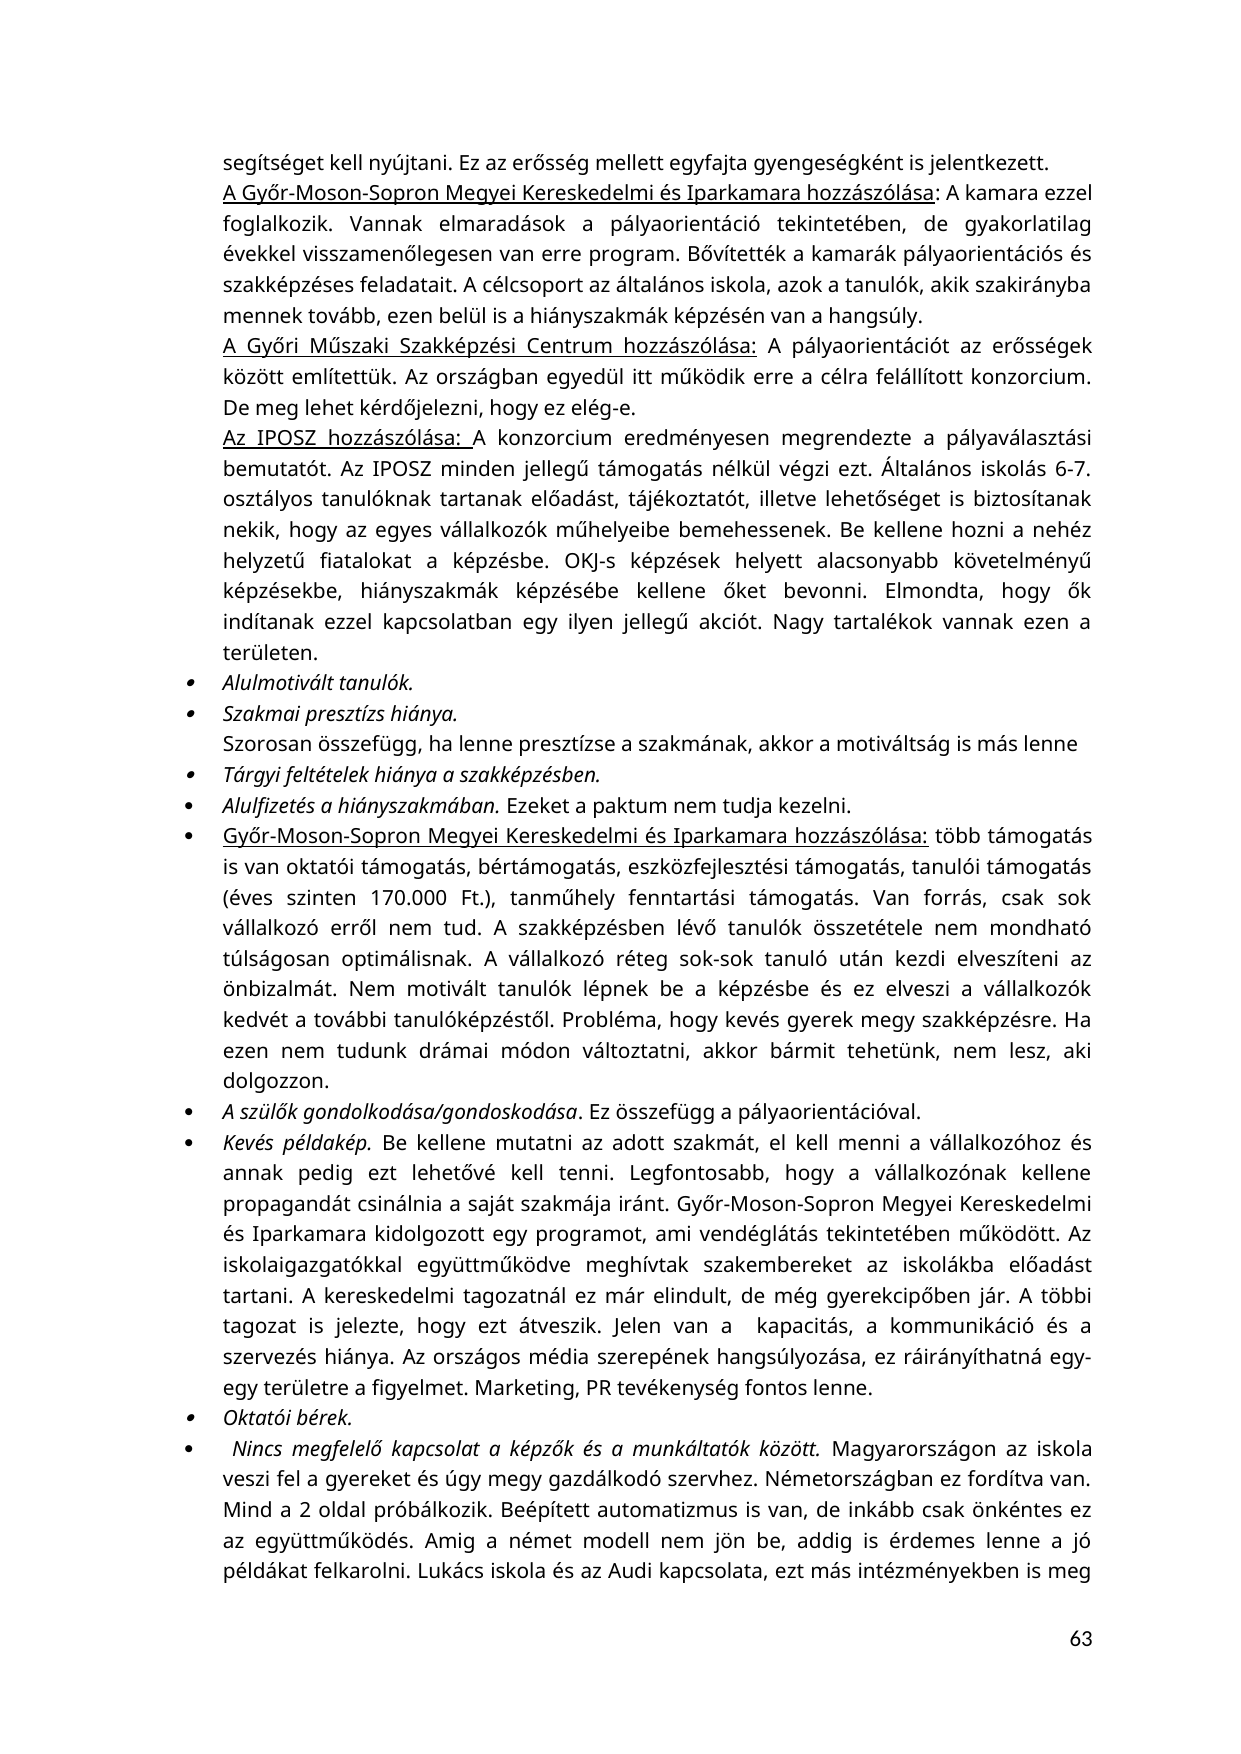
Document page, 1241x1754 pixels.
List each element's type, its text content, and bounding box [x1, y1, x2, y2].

list Szorosan összefügg, ha lenne presztízse a szakmának, akkor a motiváltság is más lenne [223, 729, 1093, 758]
list Kevés példakép. Be kellene mutatni az adott szakmát, el kell menni a vállalkozóhoz és annak pedig ezt lehetővé kell tenni. Legfontosabb, hogy a vállalkozónak kellene propagandát csinálnia a saját szakmája iránt. Győr-Moson-Sopron Megyei Kereskedelmi és Iparkamara kidolgozott egy programot, ami vendéglátás tekintetében működött. Az iskolaigazgatókkal együttműködve meghívtak szakembereket az iskolákba előadást tartani. A kereskedelmi tagozatnál ez már elindult, de még gyerekcipőben jár. A többi tagozat is jelezte, hogy ezt átveszik. Jelen van a kapacitás, a kommunikáció és a szervezés hiánya. Az országos média szerepének hangsúlyozása, ez ráirányíthatná egy-egy területre a figyelmet. Marketing, PR tevékenység fontos lenne. [185, 1128, 1093, 1401]
list Szakmai presztízs hiánya. [185, 699, 1093, 727]
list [185, 148, 1093, 176]
list Alulmotivált tanulók. [185, 668, 1093, 697]
list Az IPOSZ hozzászólása: A konzorcium eredményesen megrendezte a pályaválasztási bemutatót. Az IPOSZ minden jellegű támogatás nélkül végzi ezt. Általános iskolás 6-7. osztályos tanulóknak tartanak előadást, tájékoztatót, illetve lehetőséget is biztosítanak nekik, hogy az egyes vállalkozók műhelyeibe bemehessenek. Be kellene hozni a nehéz helyzetű fiatalokat a képzésbe. OKJ-s képzések helyett alacsonyabb követelményű képzésekbe, hiányszakmák képzésébe kellene őket bevonni. Elmondta, hogy ők indítanak ezzel kapcsolatban egy ilyen jellegű akciót. Nagy tartalékok vannak ezen a területen. [223, 423, 1093, 666]
list Tárgyi feltételek hiánya a szakképzésben. [185, 760, 1093, 788]
list Győr-Moson-Sopron Megyei Kereskedelmi és Iparkamara hozzászólása: több támogatás is van oktatói támogatás, bértámogatás, eszközfejlesztési támogatás, tanulói támogatás (éves szinten 170.000 Ft.), tanműhely fenntartási támogatás. Van forrás, csak sok vállalkozó erről nem tud. A szakképzésben lévő tanulók összetétele nem mondható túlságosan optimálisnak. A vállalkozó réteg sok-sok tanuló után kezdi elveszíteni az önbizalmát. Nem motivált tanulók lépnek be a képzésbe és ez elveszi a vállalkozók kedvét a további tanulóképzéstől. Probléma, hogy kevés gyerek megy szakképzésre. Ha ezen nem tudunk drámai módon változtatni, akkor bármit tehetünk, nem lesz, aki dolgozzon. [185, 821, 1093, 1095]
list Alulfizetés a hiányszakmában. Ezeket a paktum nem tudja kezelni. [185, 791, 1093, 819]
list Oktatói bérek. [185, 1403, 1093, 1432]
list A Győri Műszaki Szakképzési Centrum hozzászólása: A pályaorientációt az erősségek között említettük. Az országban egyedül itt működik erre a célra felállított konzorcium. De meg lehet kérdőjelezni, hogy ez elég-e. [223, 331, 1093, 421]
list A szülők gondolkodása/gondoskodása. Ez összefügg a pályaorientációval. [185, 1097, 1093, 1125]
list A Győr-Moson-Sopron Megyei Kereskedelmi és Iparkamara hozzászólása: A kamara ezzel foglalkozik. Vannak elmaradások a pályaorientáció tekintetében, de gyakorlatilag évekkel visszamenőlegesen van erre program. Bővítették a kamarák pályaorientációs és szakképzéses feladatait. A célcsoport az általános iskola, azok a tanulók, akik szakirányba mennek tovább, ezen belül is a hiányszakmák képzésén van a hangsúly. [223, 178, 1093, 329]
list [185, 1434, 1093, 1585]
